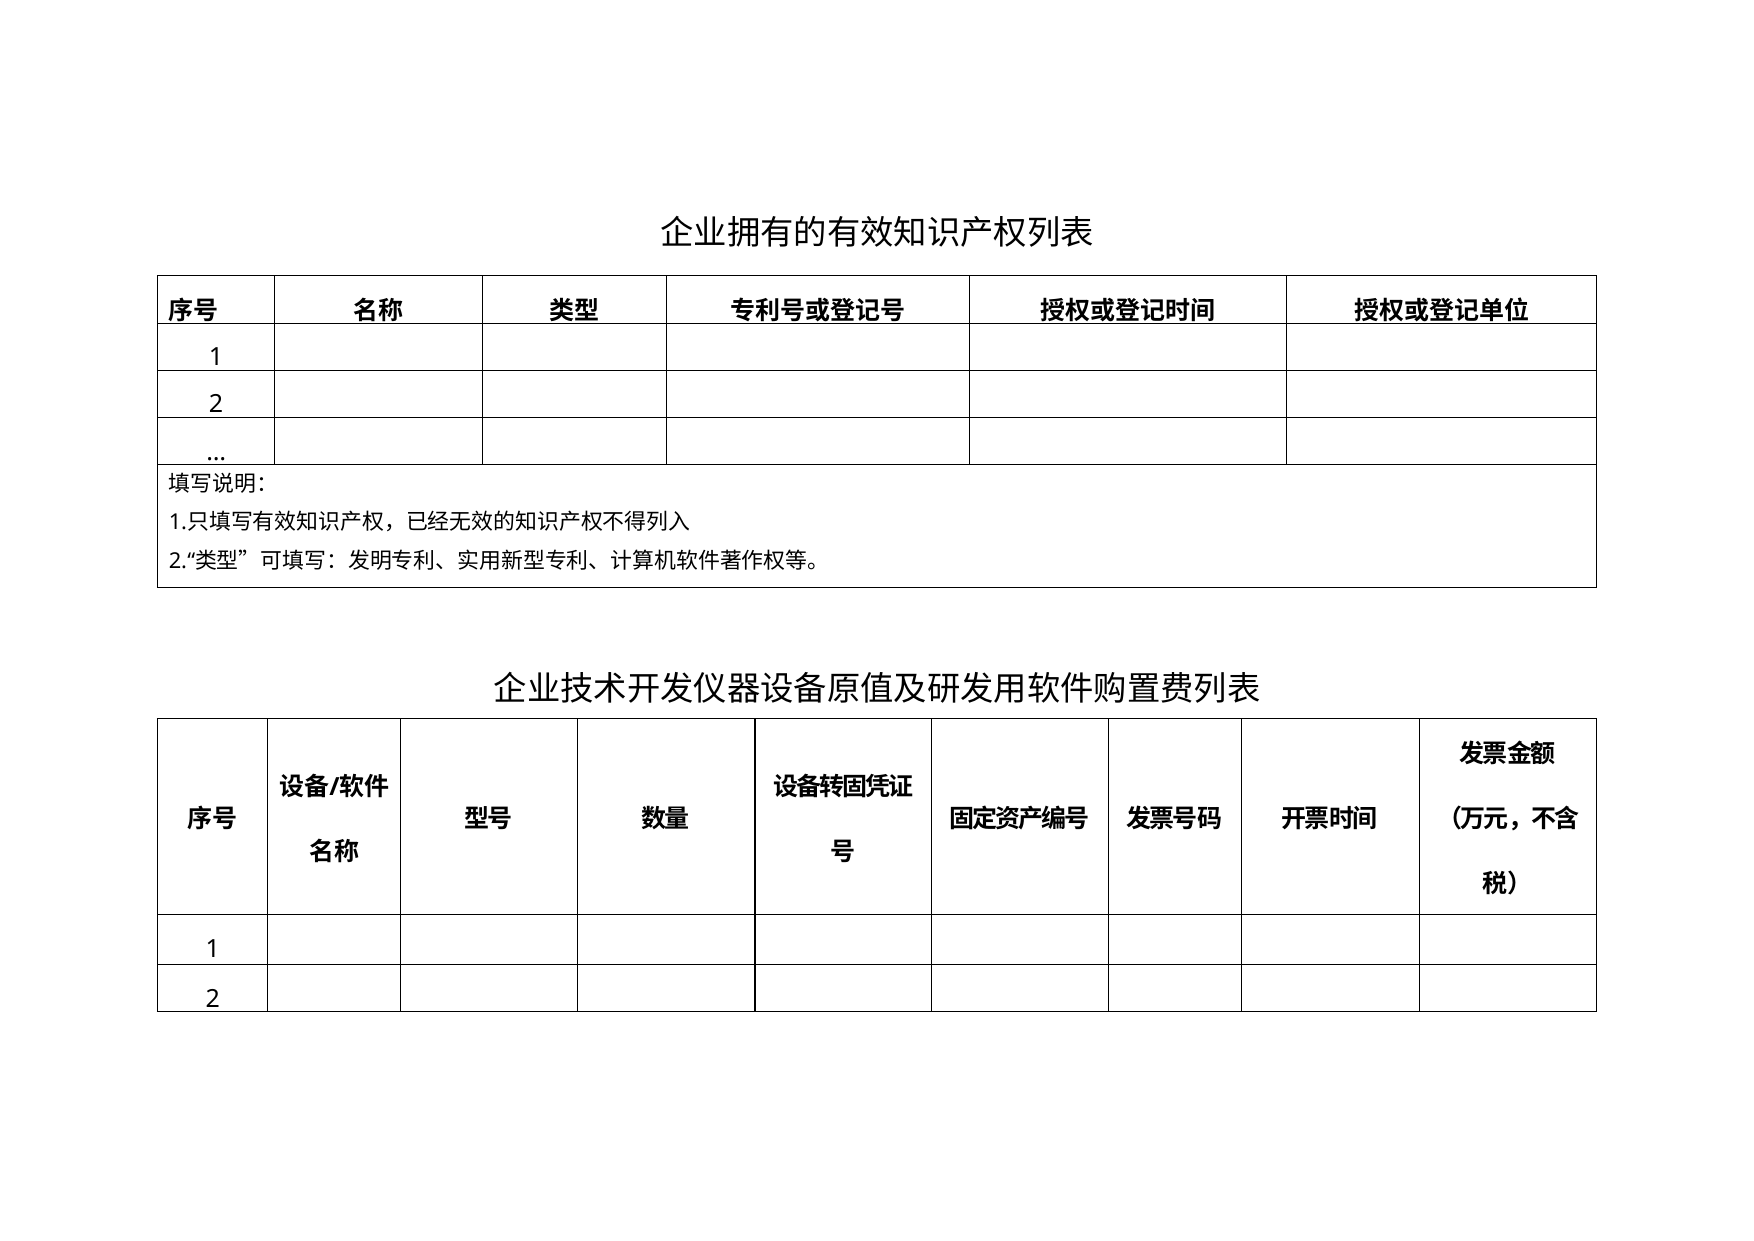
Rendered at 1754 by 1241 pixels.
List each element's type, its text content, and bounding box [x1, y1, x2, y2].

table_cell [667, 371, 969, 417]
table_cell [268, 965, 400, 1011]
table_header 设备/软件名称 [268, 719, 400, 914]
table_cell 1 [158, 915, 267, 964]
table_header 发票号码 [1109, 719, 1241, 914]
table_cell [401, 965, 577, 1011]
table_header 型号 [401, 719, 577, 914]
table_cell [970, 324, 1286, 370]
table_header 类型 [483, 276, 666, 322]
table_header 授权或登记单位 [1287, 276, 1596, 322]
table_cell [1287, 418, 1596, 464]
table_cell [275, 371, 482, 417]
table_cell [483, 418, 666, 464]
table_header 专利号或登记号 [667, 276, 969, 322]
table_cell … [158, 418, 274, 464]
table_header 发票金额 （万元，不含税） [1420, 719, 1596, 914]
table_cell [1287, 324, 1596, 370]
table_cell [1242, 965, 1419, 1011]
table_header 数量 [578, 719, 754, 914]
table_header 名称 [275, 276, 482, 322]
text 企业拥有的有效知识产权列表 [150, 198, 1604, 263]
table_cell [275, 324, 482, 370]
table_cell [970, 371, 1286, 417]
table_cell [667, 418, 969, 464]
table_header 设备转固凭证号 [756, 719, 931, 914]
table_cell [1287, 371, 1596, 417]
table_cell [483, 324, 666, 370]
table_header 固定资产编号 [932, 719, 1108, 914]
table_cell [578, 915, 754, 964]
text 企业技术开发仪器设备原值及研发用软件购置费列表 [150, 653, 1604, 718]
table_cell [667, 324, 969, 370]
table_cell [578, 965, 754, 1011]
table_cell [1242, 915, 1419, 964]
table_cell 1 [158, 324, 274, 370]
table_cell 2 [158, 965, 267, 1011]
table_cell [970, 418, 1286, 464]
table_cell [1420, 965, 1596, 1011]
table_cell [401, 915, 577, 964]
table_header 序号 [158, 719, 267, 914]
table_cell [275, 418, 482, 464]
table_cell [1109, 965, 1241, 1011]
table_header 序号 [158, 276, 274, 322]
table_cell 填写说明： 1.只填写有效知识产权，已经无效的知识产权不得列入 2.“类型”可填写：发明专利、实用新型专利、计算机软件著作权等。 [158, 465, 1596, 587]
table_cell [483, 371, 666, 417]
table_cell 2 [158, 371, 274, 417]
table_cell [756, 965, 931, 1011]
table_cell [932, 965, 1108, 1011]
table_cell [756, 915, 931, 964]
table_cell [932, 915, 1108, 964]
table_cell [1109, 915, 1241, 964]
table_header 授权或登记时间 [970, 276, 1286, 322]
table_cell [268, 915, 400, 964]
table_header 开票时间 [1242, 719, 1419, 914]
table_cell [1420, 915, 1596, 964]
